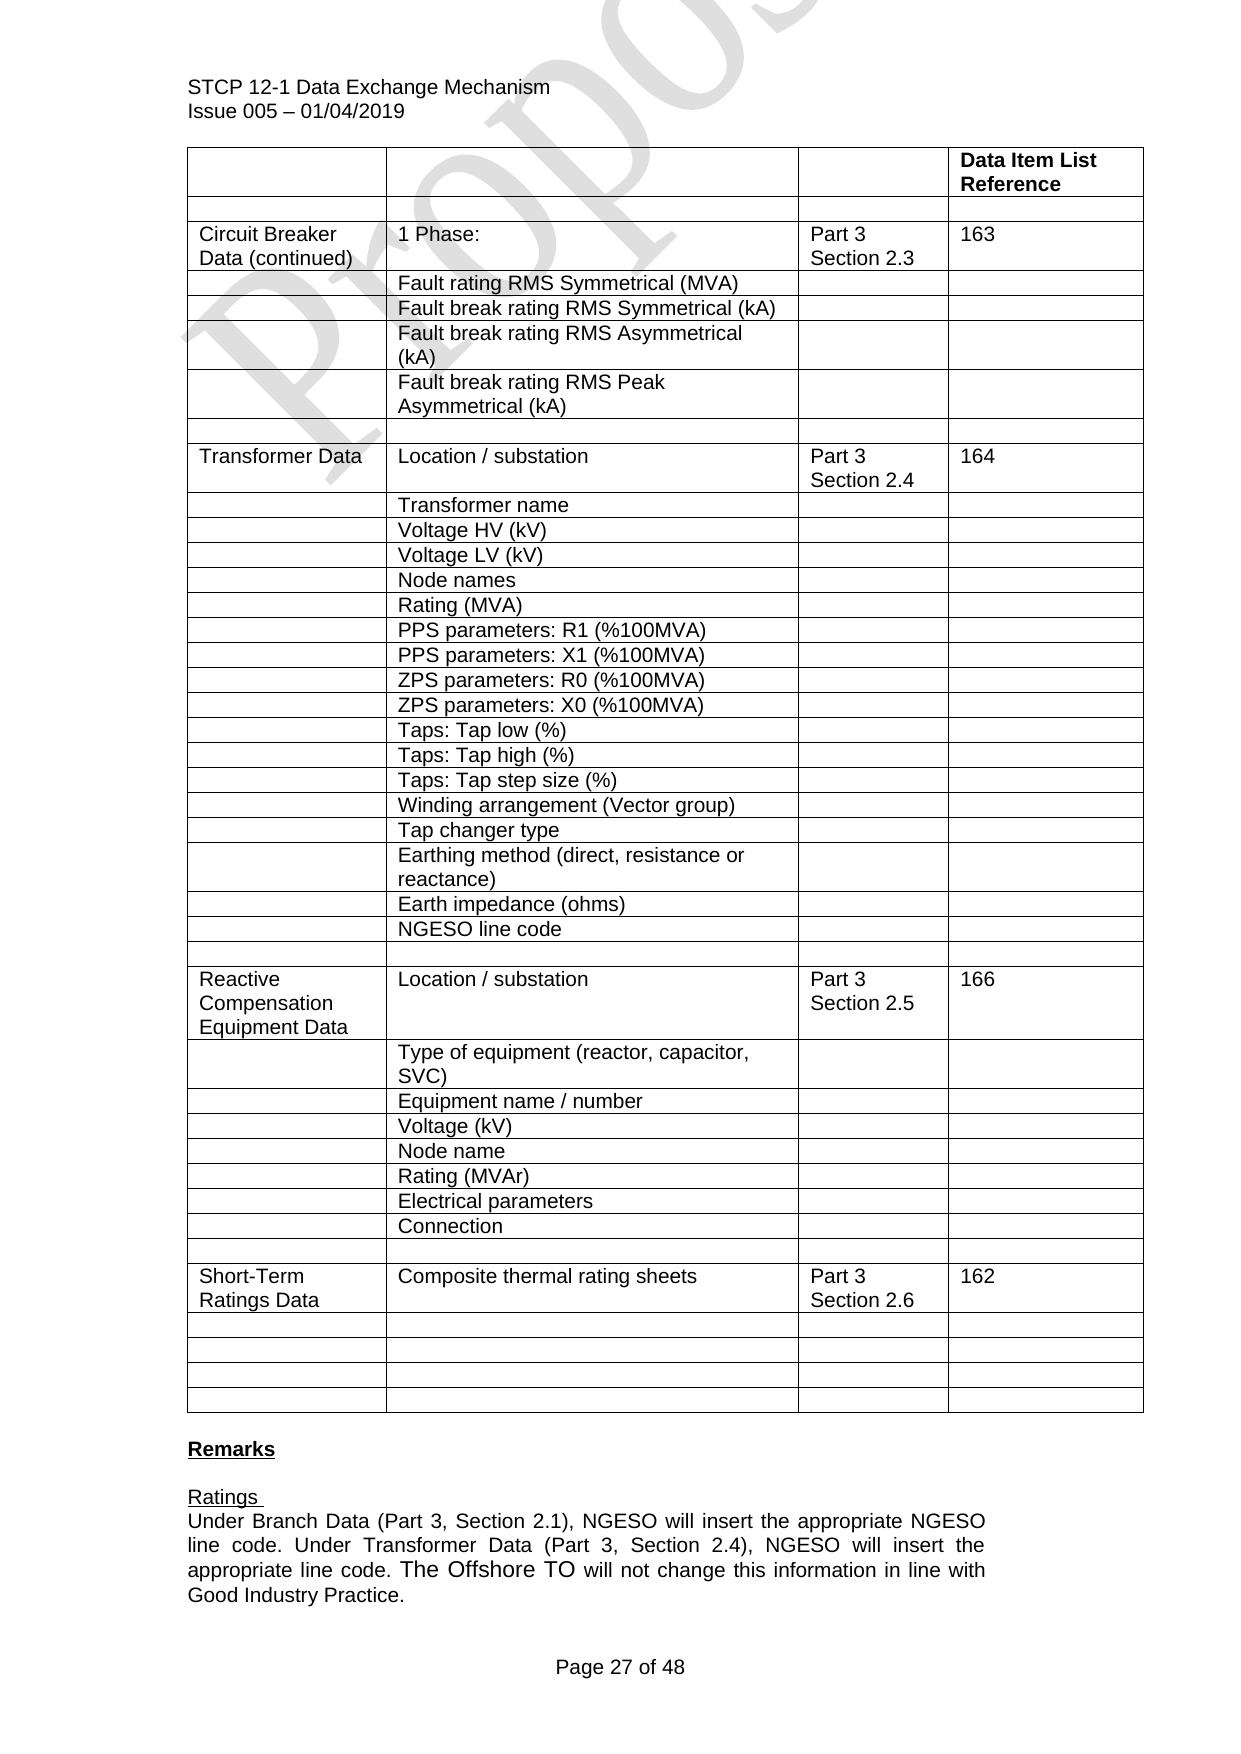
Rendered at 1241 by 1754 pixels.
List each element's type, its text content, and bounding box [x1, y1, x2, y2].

table_cell [799, 643, 948, 667]
table_cell [188, 1214, 386, 1238]
table_cell [799, 593, 948, 617]
table_cell [188, 271, 386, 295]
table_cell [949, 593, 1143, 617]
table_cell [188, 493, 386, 517]
table_cell [188, 618, 386, 642]
table_cell Transformer Data [188, 444, 386, 492]
table_cell [188, 1114, 386, 1138]
table_cell [949, 370, 1143, 418]
table_cell [949, 718, 1143, 742]
table_cell [949, 693, 1143, 717]
table_cell [949, 1214, 1143, 1238]
table_cell [188, 818, 386, 842]
table_cell [949, 419, 1143, 443]
table_cell Type of equipment (reactor, capacitor, SVC) [387, 1040, 798, 1088]
table_cell Electrical parameters [387, 1189, 798, 1213]
table_cell [949, 568, 1143, 592]
table_cell [188, 1388, 386, 1412]
table_cell [799, 1313, 948, 1337]
table_cell [799, 543, 948, 567]
table_cell Part 3 Section 2.5 [799, 967, 948, 1039]
table_cell NGESO line code [387, 917, 798, 941]
table_cell [799, 793, 948, 817]
table_cell [188, 370, 386, 418]
table_cell Voltage HV (kV) [387, 518, 798, 542]
table_cell [387, 1388, 798, 1412]
table_cell Voltage (kV) [387, 1114, 798, 1138]
table_cell Location / substation [387, 967, 798, 1039]
table_cell Part 3 Section 2.4 [799, 444, 948, 492]
table_cell [799, 1089, 948, 1113]
table_cell [188, 668, 386, 692]
table_cell Node names [387, 568, 798, 592]
table_cell Fault break rating RMS Symmetrical (kA) [387, 296, 798, 320]
table_cell [799, 718, 948, 742]
table_cell Rating (MVAr) [387, 1164, 798, 1188]
table_cell [188, 643, 386, 667]
table_cell Part 3 Section 2.3 [799, 222, 948, 270]
table_cell [949, 1114, 1143, 1138]
table_cell [949, 1363, 1143, 1387]
table_cell [949, 668, 1143, 692]
table_cell [949, 743, 1143, 767]
table_cell Node name [387, 1139, 798, 1163]
table_cell [188, 1089, 386, 1113]
table_cell [799, 1040, 948, 1088]
table_cell 1 Phase: [387, 222, 798, 270]
table_cell [799, 518, 948, 542]
table_cell [949, 768, 1143, 792]
table_cell [799, 942, 948, 966]
table_cell [387, 1239, 798, 1263]
table_cell [188, 197, 386, 221]
table_cell [799, 321, 948, 369]
table_cell [188, 743, 386, 767]
table_cell Description [387, 148, 798, 196]
table_cell Taps: Tap step size (%) [387, 768, 798, 792]
table_cell 166 [949, 967, 1143, 1039]
text Under Branch Data (Part 3, Section 2.1), NGESO will insert the appropriate NGESO line code. Under Transformer Data (Part 3, Section 2.4), NGESO will insert the appropriate line code. The Offshore TO will not change this information in line with Good Industry Practice. [187, 1508, 987, 1607]
table_cell Earthing method (direct, resistance or reactance) [387, 843, 798, 891]
table_cell [799, 1139, 948, 1163]
table_cell [799, 1189, 948, 1213]
table_cell Transformer name [387, 493, 798, 517]
table_cell [949, 1189, 1143, 1213]
table_cell [799, 892, 948, 916]
table_cell Circuit Breaker Data (continued) [188, 222, 386, 270]
table_cell [949, 1313, 1143, 1337]
table_cell [188, 419, 386, 443]
table_cell Short-Term Ratings Data [188, 1264, 386, 1312]
table_cell [188, 892, 386, 916]
table_cell [949, 197, 1143, 221]
table_cell [949, 892, 1143, 916]
table_cell Reactive Compensation Equipment Data [188, 967, 386, 1039]
table_cell [188, 543, 386, 567]
table_cell [949, 296, 1143, 320]
table_cell Taps: Tap low (%) [387, 718, 798, 742]
table_cell [949, 917, 1143, 941]
table_cell [799, 1164, 948, 1188]
table_cell [387, 942, 798, 966]
table_cell [387, 1363, 798, 1387]
table_cell [799, 1214, 948, 1238]
table_cell [387, 1313, 798, 1337]
table_cell [188, 768, 386, 792]
table_cell [188, 693, 386, 717]
table_cell [799, 1388, 948, 1412]
table_cell [949, 1164, 1143, 1188]
table_cell [188, 843, 386, 891]
table_cell Fault break rating RMS Peak Asymmetrical (kA) [387, 370, 798, 418]
table_cell [949, 843, 1143, 891]
table_cell [188, 1239, 386, 1263]
table_cell PPS parameters: R1 (%100MVA) [387, 618, 798, 642]
table_cell [949, 793, 1143, 817]
table_cell [799, 568, 948, 592]
table_cell [188, 1164, 386, 1188]
table_cell [949, 1040, 1143, 1088]
table_cell Composite thermal rating sheets [387, 1264, 798, 1312]
table_cell [188, 917, 386, 941]
table_cell [949, 271, 1143, 295]
table_cell Items [188, 148, 386, 196]
table_cell [949, 543, 1143, 567]
table_cell Part 3 Section 2.6 [799, 1264, 948, 1312]
table_cell [188, 1040, 386, 1088]
table_cell [949, 643, 1143, 667]
table_cell [188, 1189, 386, 1213]
table_cell [799, 693, 948, 717]
table_cell Fault rating RMS Symmetrical (MVA) [387, 271, 798, 295]
table_cell Reference [799, 148, 948, 196]
table_cell [799, 618, 948, 642]
table_cell [188, 1139, 386, 1163]
table_cell [387, 419, 798, 443]
table_cell [387, 197, 798, 221]
table_cell 163 [949, 222, 1143, 270]
table_cell Rating (MVA) [387, 593, 798, 617]
table_cell Voltage LV (kV) [387, 543, 798, 567]
table_cell [799, 743, 948, 767]
table_cell Taps: Tap high (%) [387, 743, 798, 767]
table_cell Equipment name / number [387, 1089, 798, 1113]
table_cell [949, 148, 1143, 196]
table_cell ZPS parameters: R0 (%100MVA) [387, 668, 798, 692]
table_cell Earth impedance (ohms) [387, 892, 798, 916]
table_cell [949, 321, 1143, 369]
table_cell 162 [949, 1264, 1143, 1312]
table_cell [799, 668, 948, 692]
table_cell [188, 1338, 386, 1362]
table_cell [799, 197, 948, 221]
table_cell [799, 1239, 948, 1263]
table_cell [949, 818, 1143, 842]
table_cell [799, 493, 948, 517]
table_cell [799, 917, 948, 941]
table_cell [949, 942, 1143, 966]
table_cell 164 [949, 444, 1143, 492]
table_cell [799, 271, 948, 295]
table_cell [799, 768, 948, 792]
table_cell [799, 818, 948, 842]
table_cell [188, 321, 386, 369]
table_cell Fault break rating RMS Asymmetrical (kA) [387, 321, 798, 369]
table_cell Winding arrangement (Vector group) [387, 793, 798, 817]
text Ratings [187, 1484, 987, 1508]
table_cell Location / substation [387, 444, 798, 492]
table_cell [949, 493, 1143, 517]
table_cell [949, 518, 1143, 542]
table_cell [799, 1338, 948, 1362]
table_cell [188, 942, 386, 966]
table_cell [188, 568, 386, 592]
table_cell [387, 1338, 798, 1362]
table_cell PPS parameters: X1 (%100MVA) [387, 643, 798, 667]
table_cell [188, 593, 386, 617]
table_cell [188, 296, 386, 320]
table_cell [188, 793, 386, 817]
table_cell [188, 1313, 386, 1337]
table_cell [949, 1338, 1143, 1362]
table_cell [799, 843, 948, 891]
table_cell [949, 1139, 1143, 1163]
table_cell Tap changer type [387, 818, 798, 842]
table_cell [949, 618, 1143, 642]
table_cell [799, 370, 948, 418]
table_cell Connection [387, 1214, 798, 1238]
table_cell [188, 1363, 386, 1387]
table_cell [949, 1239, 1143, 1263]
table_cell [799, 296, 948, 320]
table_cell [949, 1089, 1143, 1113]
text Remarks [187, 1437, 987, 1461]
table_cell [799, 419, 948, 443]
table_cell ZPS parameters: X0 (%100MVA) [387, 693, 798, 717]
table_cell [799, 1114, 948, 1138]
table_cell [949, 1388, 1143, 1412]
table_cell [799, 1363, 948, 1387]
table_cell [188, 518, 386, 542]
table_cell [188, 718, 386, 742]
